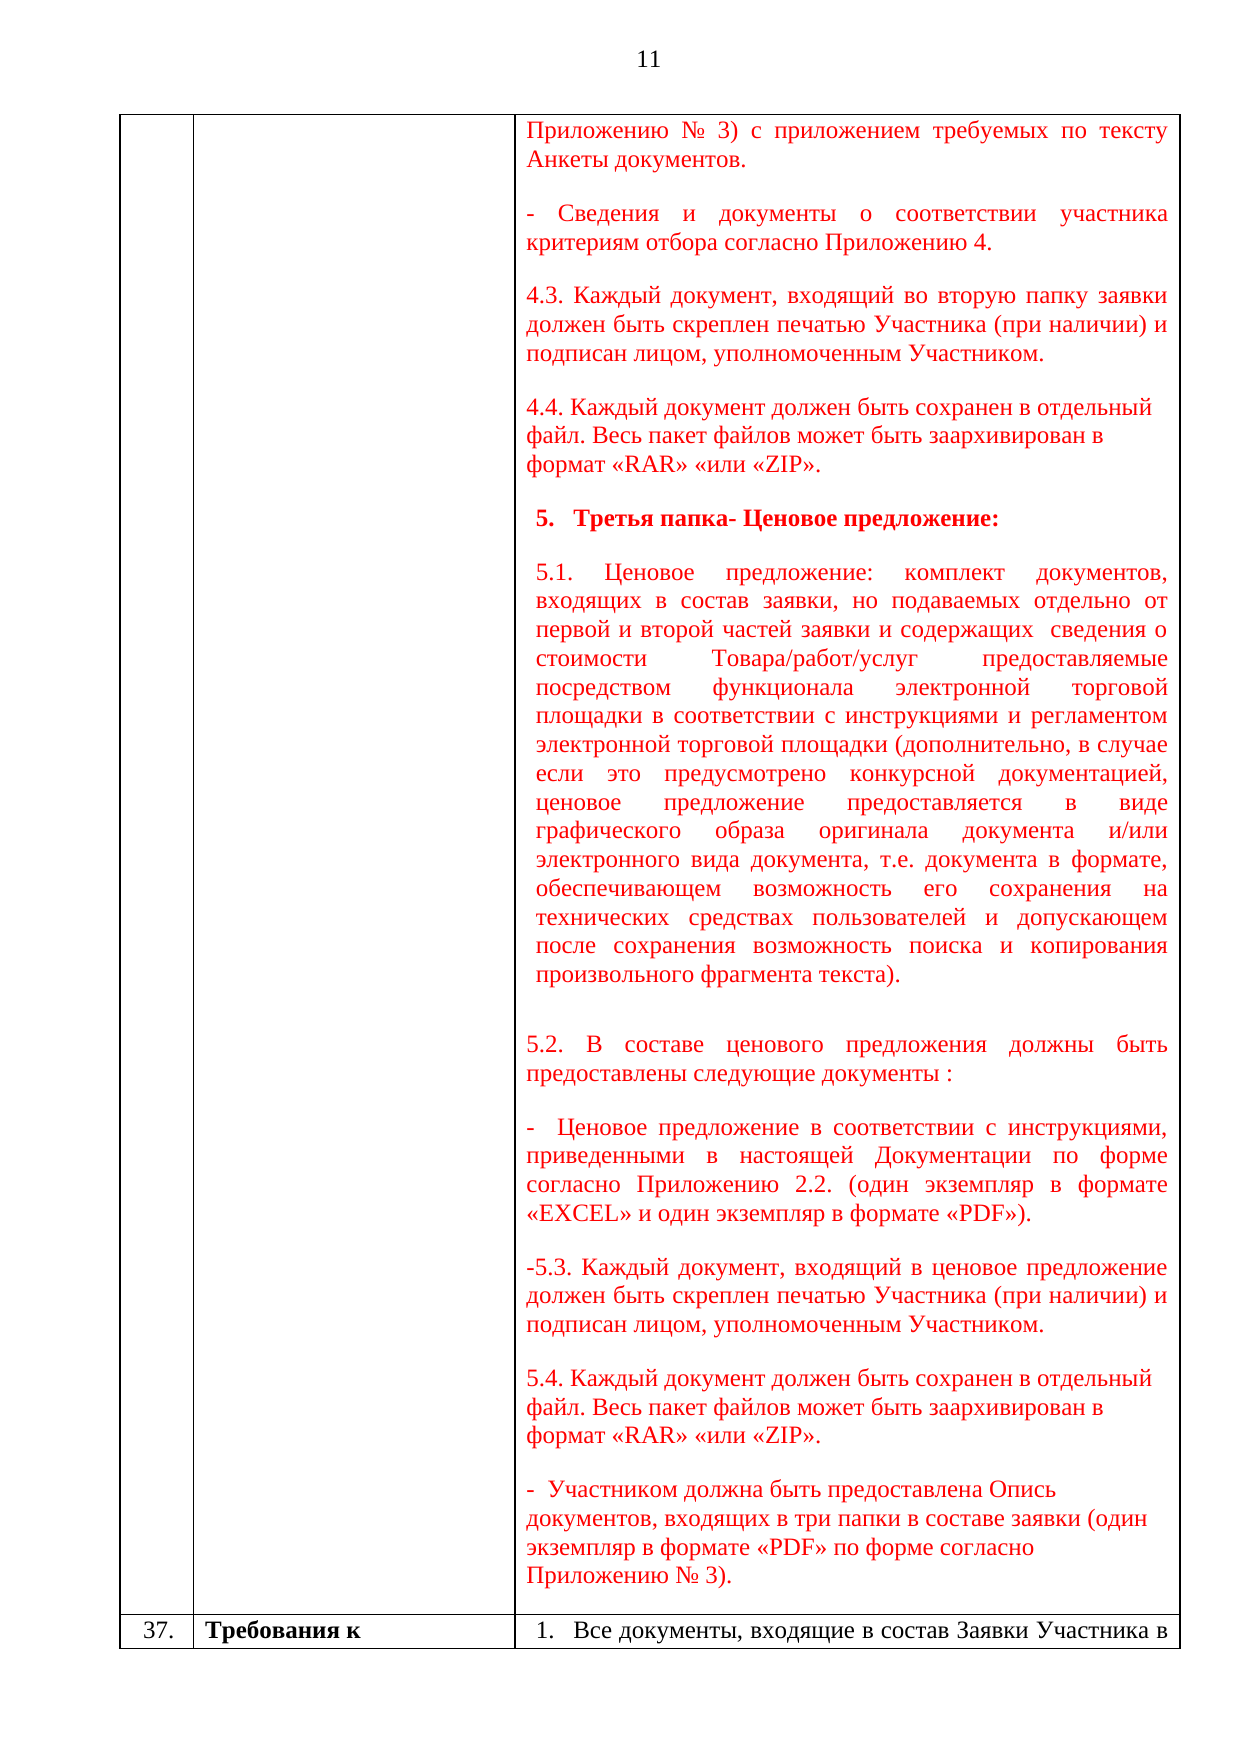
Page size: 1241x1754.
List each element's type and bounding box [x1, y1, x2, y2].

table_cell [194, 115, 514, 1614]
table_cell [516, 115, 1179, 1614]
table_cell [194, 1615, 514, 1648]
table_cell [121, 1615, 193, 1648]
table_cell [121, 115, 193, 1614]
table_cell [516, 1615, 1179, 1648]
